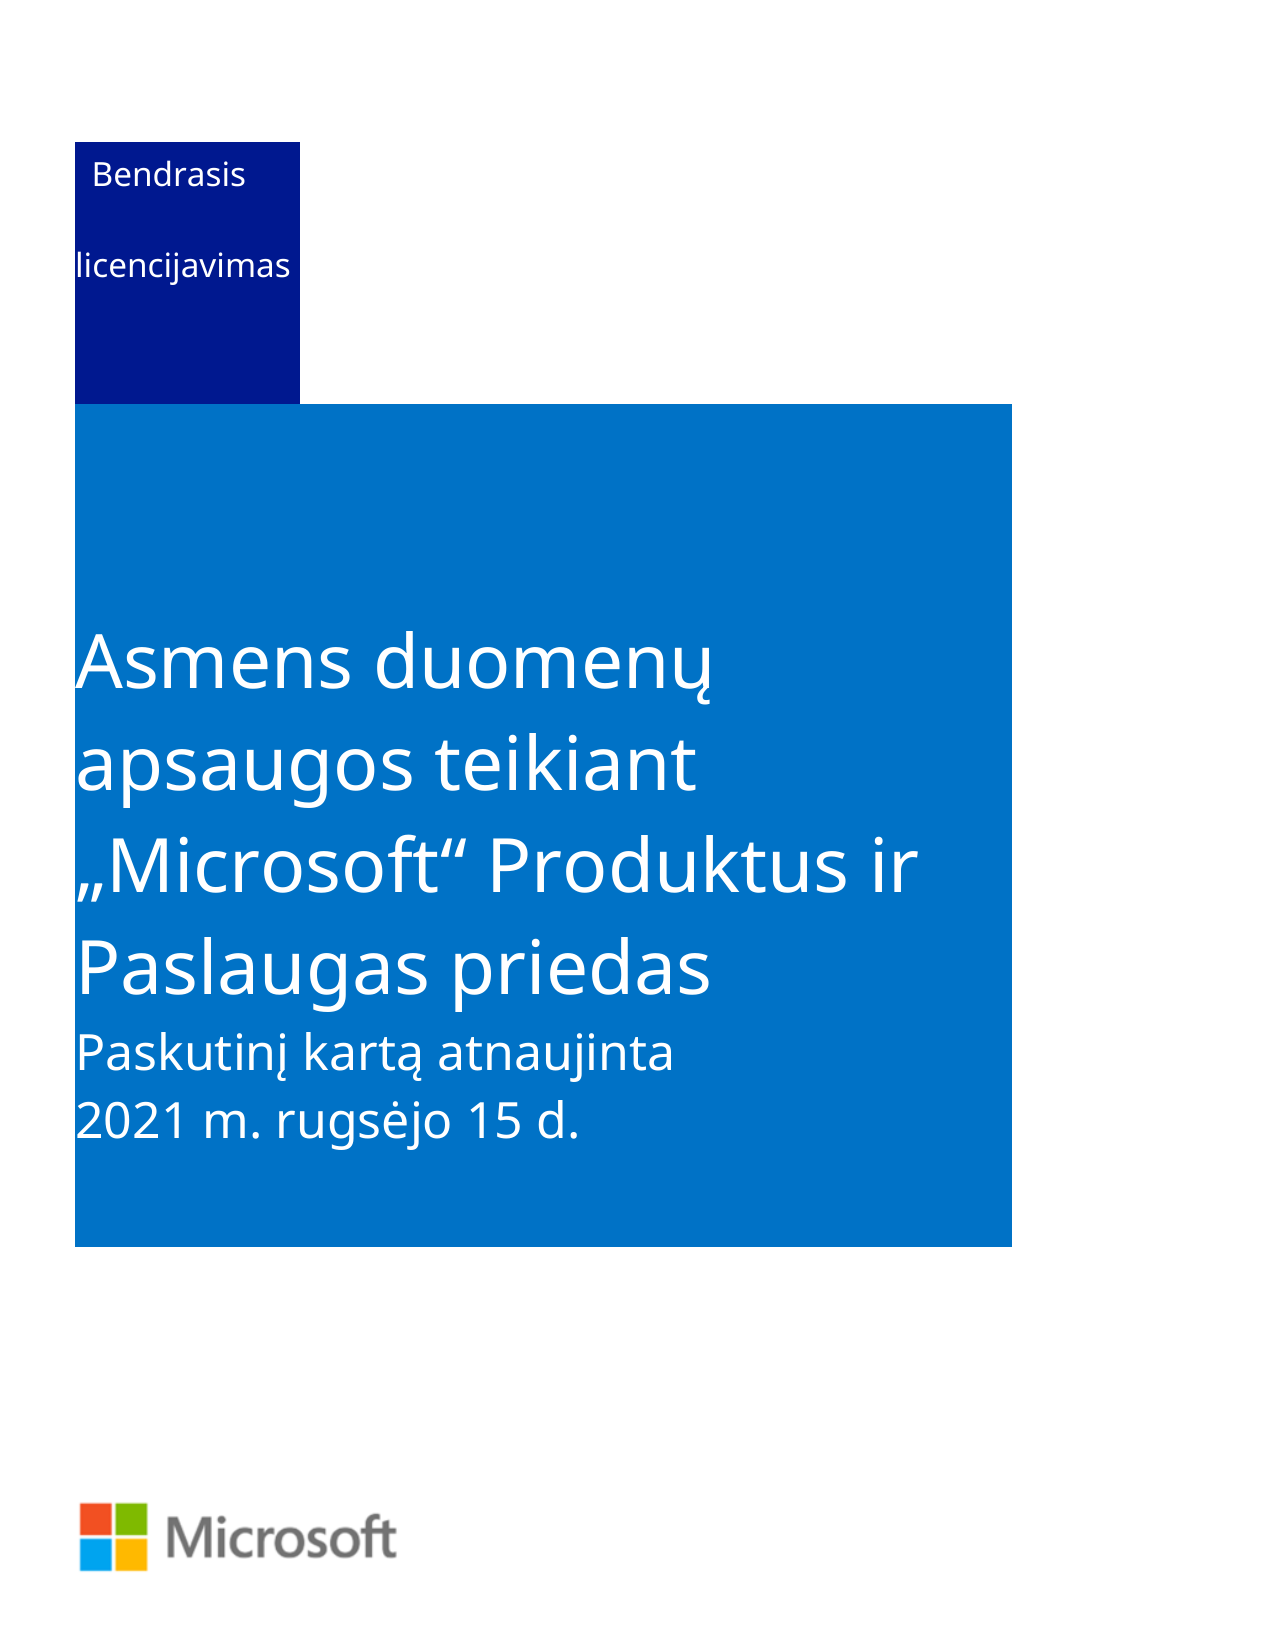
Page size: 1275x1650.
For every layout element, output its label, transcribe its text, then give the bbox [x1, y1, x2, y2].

picture [75, 1500, 403, 1575]
list Bendrasis licencijavimas [75, 151, 300, 287]
list Asmens duomenų apsaugos teikiant „Microsoft“ Produktus ir Paslaugas priedas [75, 608, 1012, 1017]
list Paskutinį kartą atnaujinta 2021 m. rugsėjo 15 d. [75, 1017, 1012, 1153]
